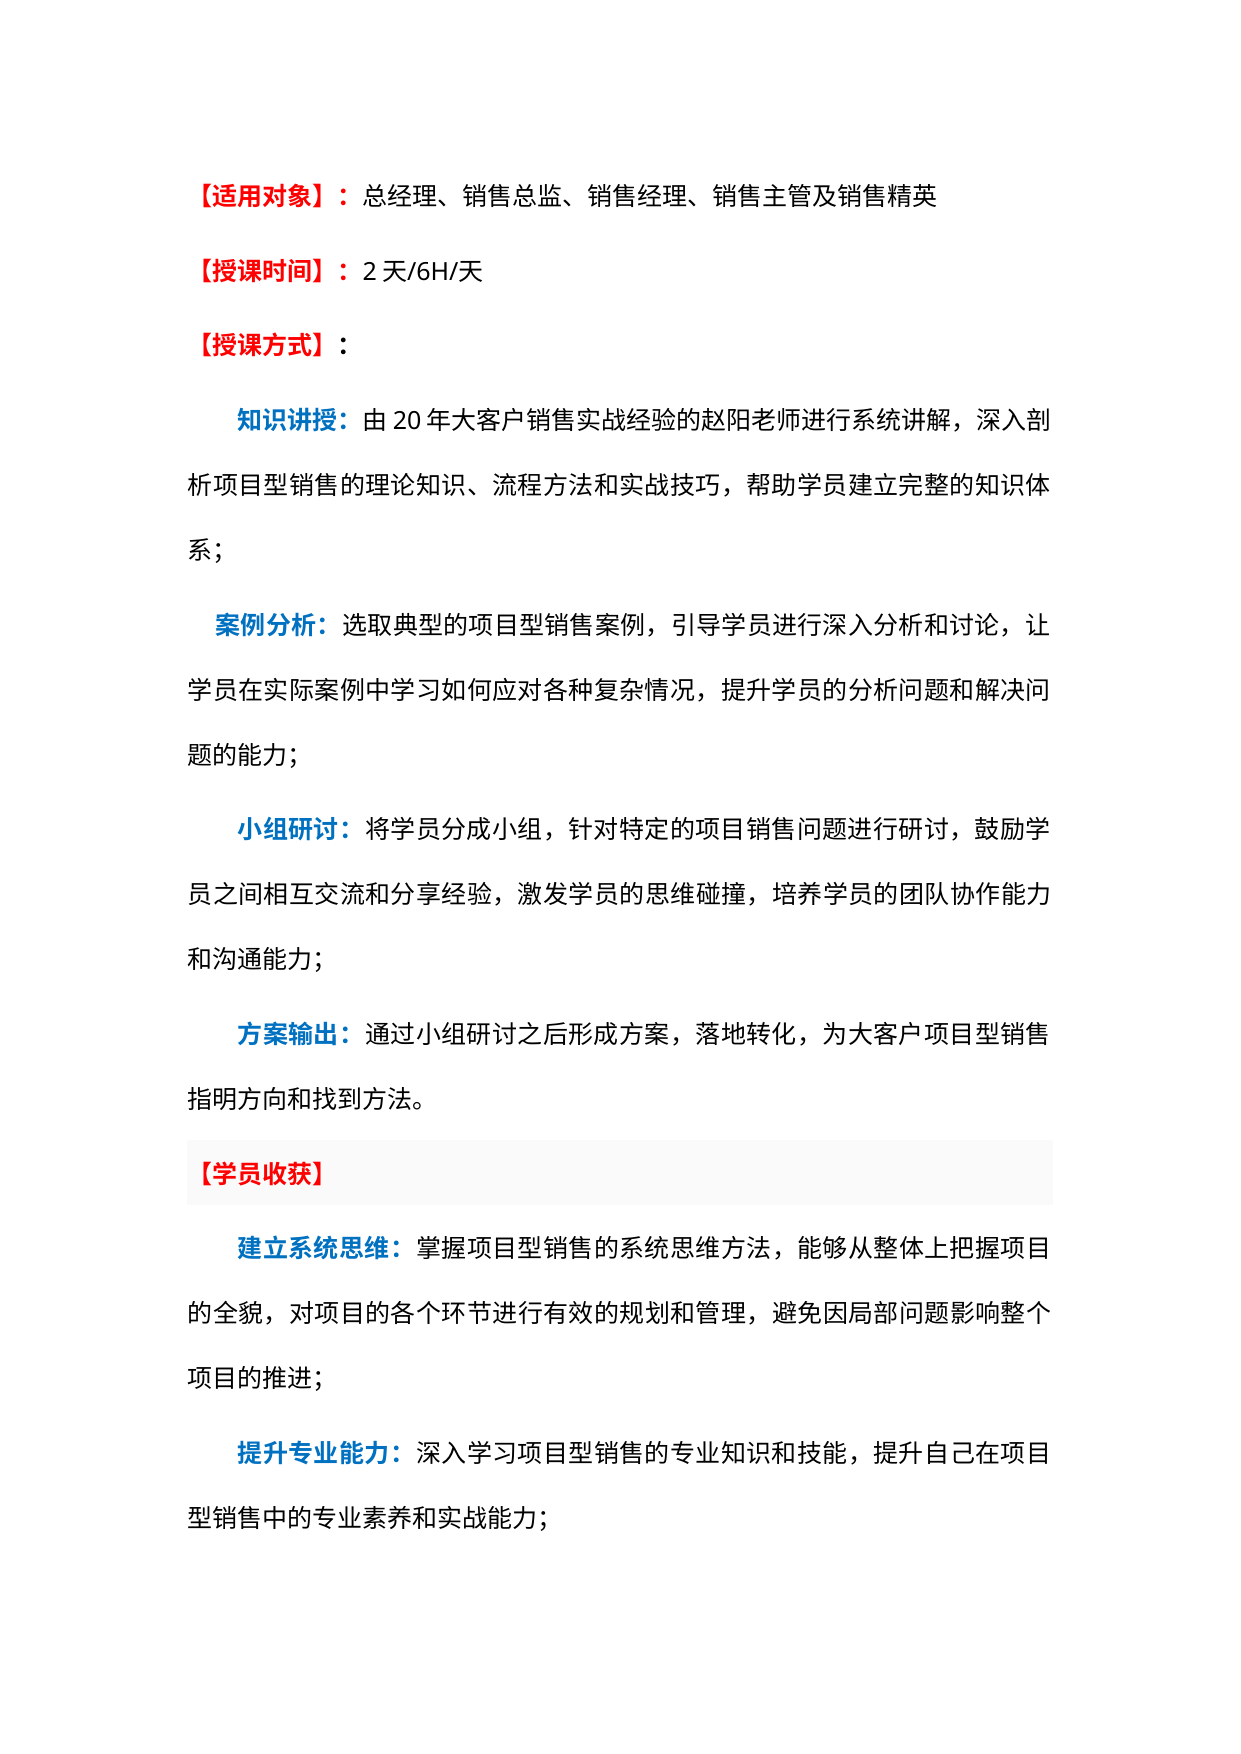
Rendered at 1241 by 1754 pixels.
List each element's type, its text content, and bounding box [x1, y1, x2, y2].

text 提升专业能力：深入学习项目型销售的专业知识和技能，提升自己在项目型销售中的专业素养和实战能力； [187, 1419, 1053, 1549]
text 小组研讨：将学员分成小组，针对特定的项目销售问题进行研讨，鼓励学员之间相互交流和分享经验，激发学员的思维碰撞，培养学员的团队协作能力和沟通能力； [187, 795, 1053, 990]
text 【适用对象】：总经理、销售总监、销售经理、销售主管及销售精英 [187, 162, 1053, 227]
text 建立系统思维：掌握项目型销售的系统思维方法，能够从整体上把握项目的全貌，对项目的各个环节进行有效的规划和管理，避免因局部问题影响整个项目的推进； [187, 1214, 1053, 1409]
text 【授课方式】： [187, 311, 1053, 376]
text 方案输出：通过小组研讨之后形成方案，落地转化，为大客户项目型销售指明方向和找到方法。 [187, 1000, 1053, 1130]
text 【学员收获】 [187, 1140, 1053, 1205]
text 知识讲授：由20年大客户销售实战经验的赵阳老师进行系统讲解，深入剖析项目型销售的理论知识、流程方法和实战技巧，帮助学员建立完整的知识体系； [187, 386, 1053, 581]
text 案例分析：选取典型的项目型销售案例，引导学员进行深入分析和讨论，让学员在实际案例中学习如何应对各种复杂情况，提升学员的分析问题和解决问题的能力； [187, 591, 1053, 786]
text 【授课时间】：2天/6H/天 [187, 237, 1051, 302]
